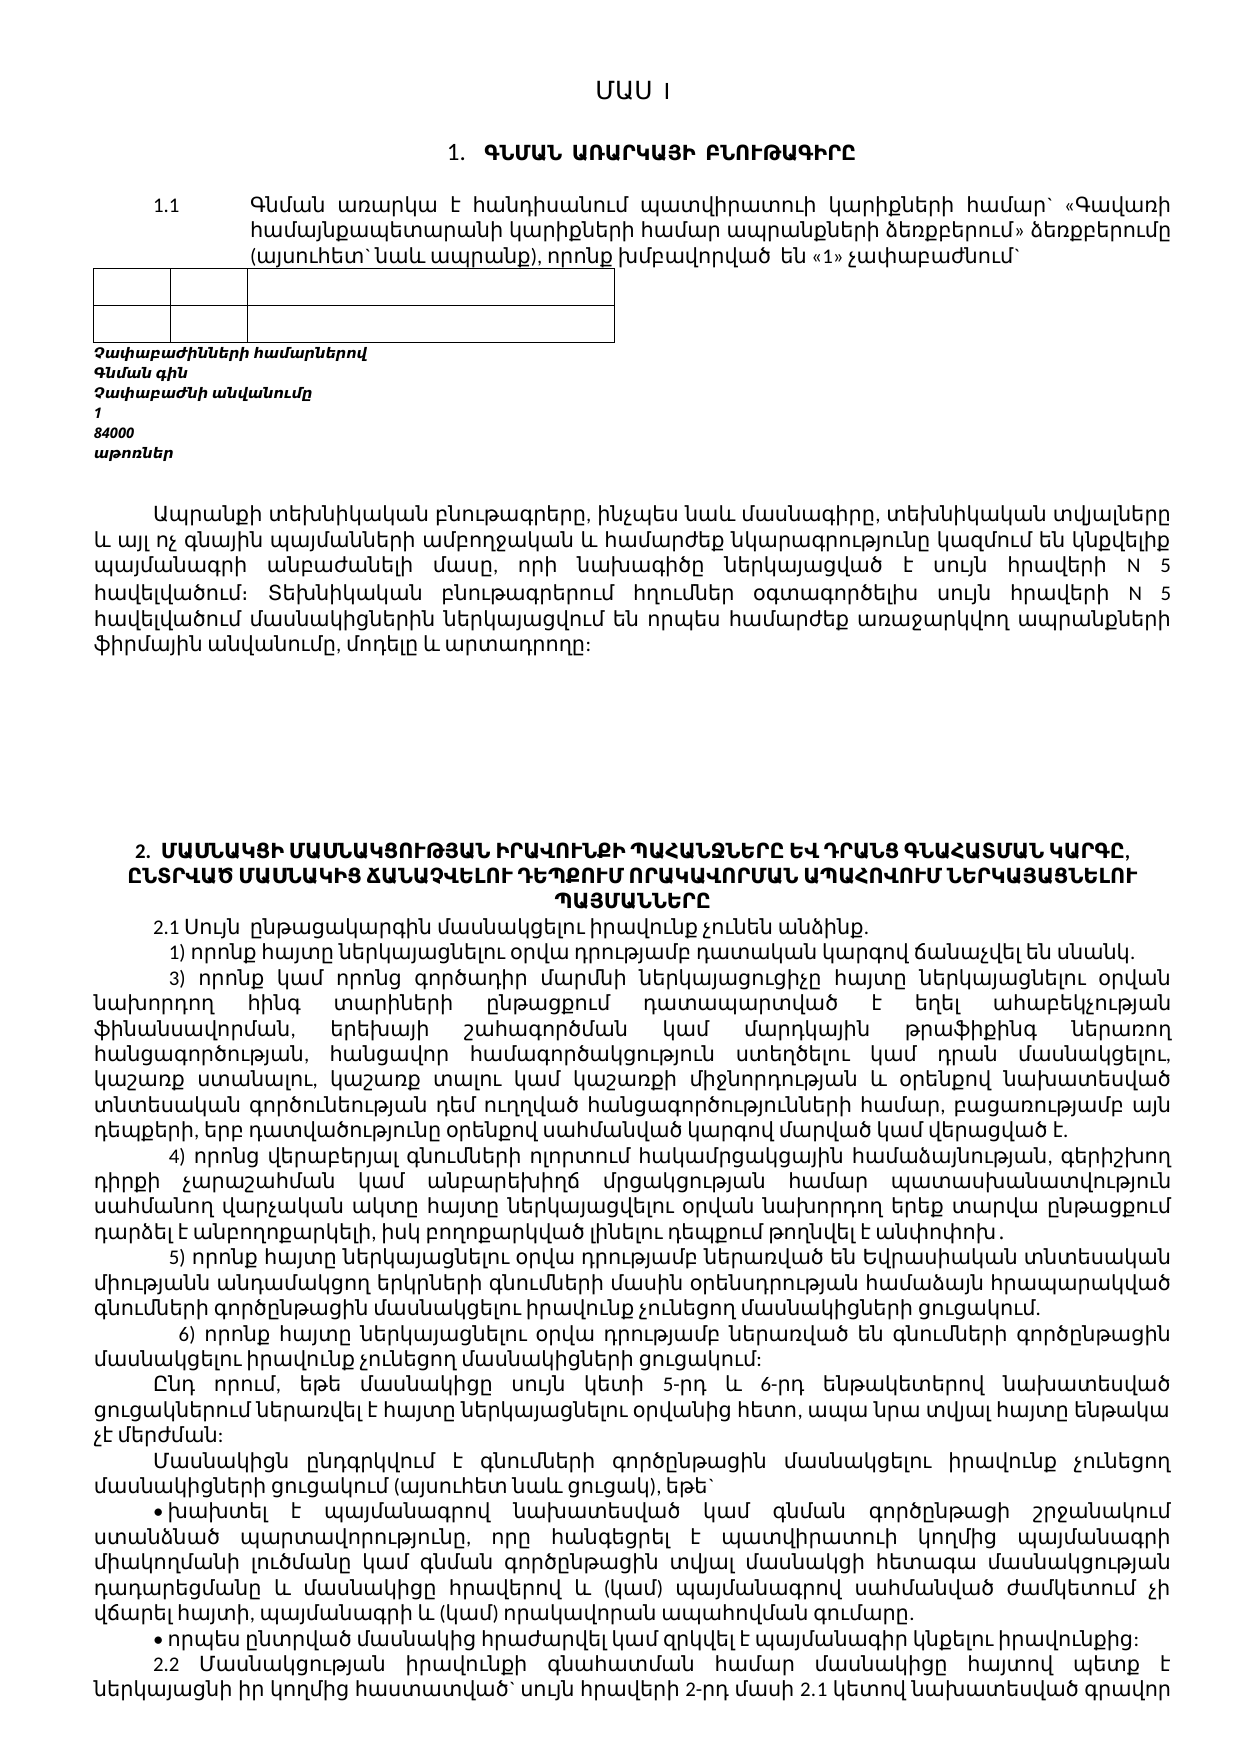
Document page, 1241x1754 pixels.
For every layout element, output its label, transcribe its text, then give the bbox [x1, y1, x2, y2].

text Ապրանքի տեխնիկական բնութագրերը, ինչպես նաև մասնագիրը, տեխնիկական տվյալները և այլ ոչ գնային պայմանների ամբողջական և համարժեք նկարագրությունը կազմում են կնքվելիք պայմանագրի անբաժանելի մասը, որի նախագիծը ներկայացված է սույն հրավերի N 5 հավելվածում։ Տեխնիկական բնութագրերում հղումներ օգտագործելիս սույն հրավերի N 5 հավելվածում մասնակիցներին ներկայացվում են որպես համարժեք առաջարկվող ապրանքների ֆիրմային անվանումը, մոդելը և արտադրողը: [94, 501, 1171, 657]
text 3) որոնք կամ որոնց գործադիր մարմնի ներկայացուցիչը հայտը ներկայացնելու օրվան նախորդող հինգ տարիների ընթացքում դատապարտված է եղել ահաբեկչության ֆինանսավորման, երեխայի շահագործման կամ մարդկային թրաֆիքինգ ներառող հանցագործության, հանցավոր համագործակցություն ստեղծելու կամ դրան մասնակցելու, կաշառք ստանալու, կաշառք տալու կամ կաշառքի միջնորդության և օրենքով նախատեսված տնտեսական գործունեության դեմ ուղղված հանցագործությունների համար, բացառությամբ այն դեպքերի, երբ դատվածությունը օրենքով սահմանված կարգով մարված կամ վերացված է. [94, 965, 1171, 1143]
subtitle Գնման առարկա է հանդիսանում պատվիրատուի կարիքների համար` «Գավառի համայնքապետարանի կարիքների համար ապրանքների ձեռքբերում» ձեռքբերումը (այսուհետ` նաև ապրանք), որոնք խմբավորված են «1» չափաբաժնում` [153, 192, 1171, 268]
text ՄԱՍ I [94, 75, 1171, 106]
text Մասնակիցն ընդգրկվում է գնումների գործընթացին մասնակցելու իրավունք չունեցող մասնակիցների ցուցակում (այսուհետ նաև ցուցակ), եթե` [94, 1448, 1171, 1499]
text • խախտել է պայմանագրով նախատեսված կամ գնման գործընթացի շրջանակում ստանձնած պարտավորությունը, որը հանգեցրել է պատվիրատուի կողմից պայմանագրի միակողմանի լուծմանը կամ գնման գործընթացին տվյալ մասնակցի հետագա մասնակցության դադարեցմանը և մասնակիցը հրավերով և (կամ) պայմանագրով սահմանված ժամկետում չի վճարել հայտի, պայմանագրի և (կամ) որակավորան ապահովման գումարը. [94, 1499, 1171, 1626]
text 2.1 Սույն ընթացակարգին մասնակցելու իրավունք չունեն անձինք. [94, 914, 1171, 939]
text 5) որոնք հայտը ներկայացնելու օրվա դրությամբ ներառված են Եվրասիական տնտեսական միությանն անդամակցող երկրների գնումների մասին օրենսդրության համաձայն հրապարակված գնումների գործընթացին մասնակցելու իրավունք չունեցող մասնակիցների ցուցակում. [94, 1244, 1171, 1321]
text 2. ՄԱՍՆԱԿՑԻ ՄԱՍՆԱԿՑՈՒԹՅԱՆ ԻՐԱՎՈՒՆՔԻ ՊԱՀԱՆՋՆԵՐԸ ԵՎ ԴՐԱՆՑ ԳՆԱՀԱՏՄԱՆ ԿԱՐԳԸ, ԸՆՏՐՎԱԾ ՄԱՍՆԱԿԻՑ ՃԱՆԱՉՎԵԼՈՒ ԴԵՊՔՈՒՄ ՈՐԱԿԱՎՈՐՄԱՆ ԱՊԱՀՈՎՈՒՄ ՆԵՐԿԱՅԱՑՆԵԼՈՒ ՊԱՅՄԱՆՆԵՐԸ [94, 838, 1171, 914]
text 1) որոնք հայտը ներկայացնելու օրվա դրությամբ դատական կարգով ճանաչվել են սնանկ. [94, 939, 1171, 965]
text 4) որոնց վերաբերյալ գնումների ոլորտում հակամրցակցային համաձայնության, գերիշխող դիրքի չարաշահման կամ անբարեխիղճ մրցակցության համար պատասխանատվություն սահմանող վարչական ակտը հայտը ներկայացվելու օրվան նախորդող երեք տարվա ընթացքում դարձել է անբողոքարկելի, իսկ բողոքարկված լինելու դեպքում թողնվել է անփոփոխ․ [94, 1143, 1171, 1244]
text 6) որոնք հայտը ներկայացնելու օրվա դրությամբ ներառված են գնումների գործընթացին մասնակցելու իրավունք չունեցող մասնակիցների ցուցակում: [94, 1321, 1171, 1372]
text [94, 1651, 1171, 1702]
list ԳՆՄԱՆ ԱՌԱՐԿԱՅԻ ԲՆՈՒԹԱԳԻՐԸ [131, 136, 1171, 167]
text • որպես ընտրված մասնակից հրաժարվել կամ զրկվել է պայմանագիր կնքելու իրավունքից: [94, 1626, 1171, 1651]
text Ընդ որում, եթե մասնակիցը սույն կետի 5-րդ և 6-րդ ենթակետերով նախատեսված ցուցակներում ներառվել է հայտը ներկայացնելու օրվանից հետո, ապա նրա տվյալ հայտը ենթակա չէ մերժման: [94, 1372, 1171, 1448]
